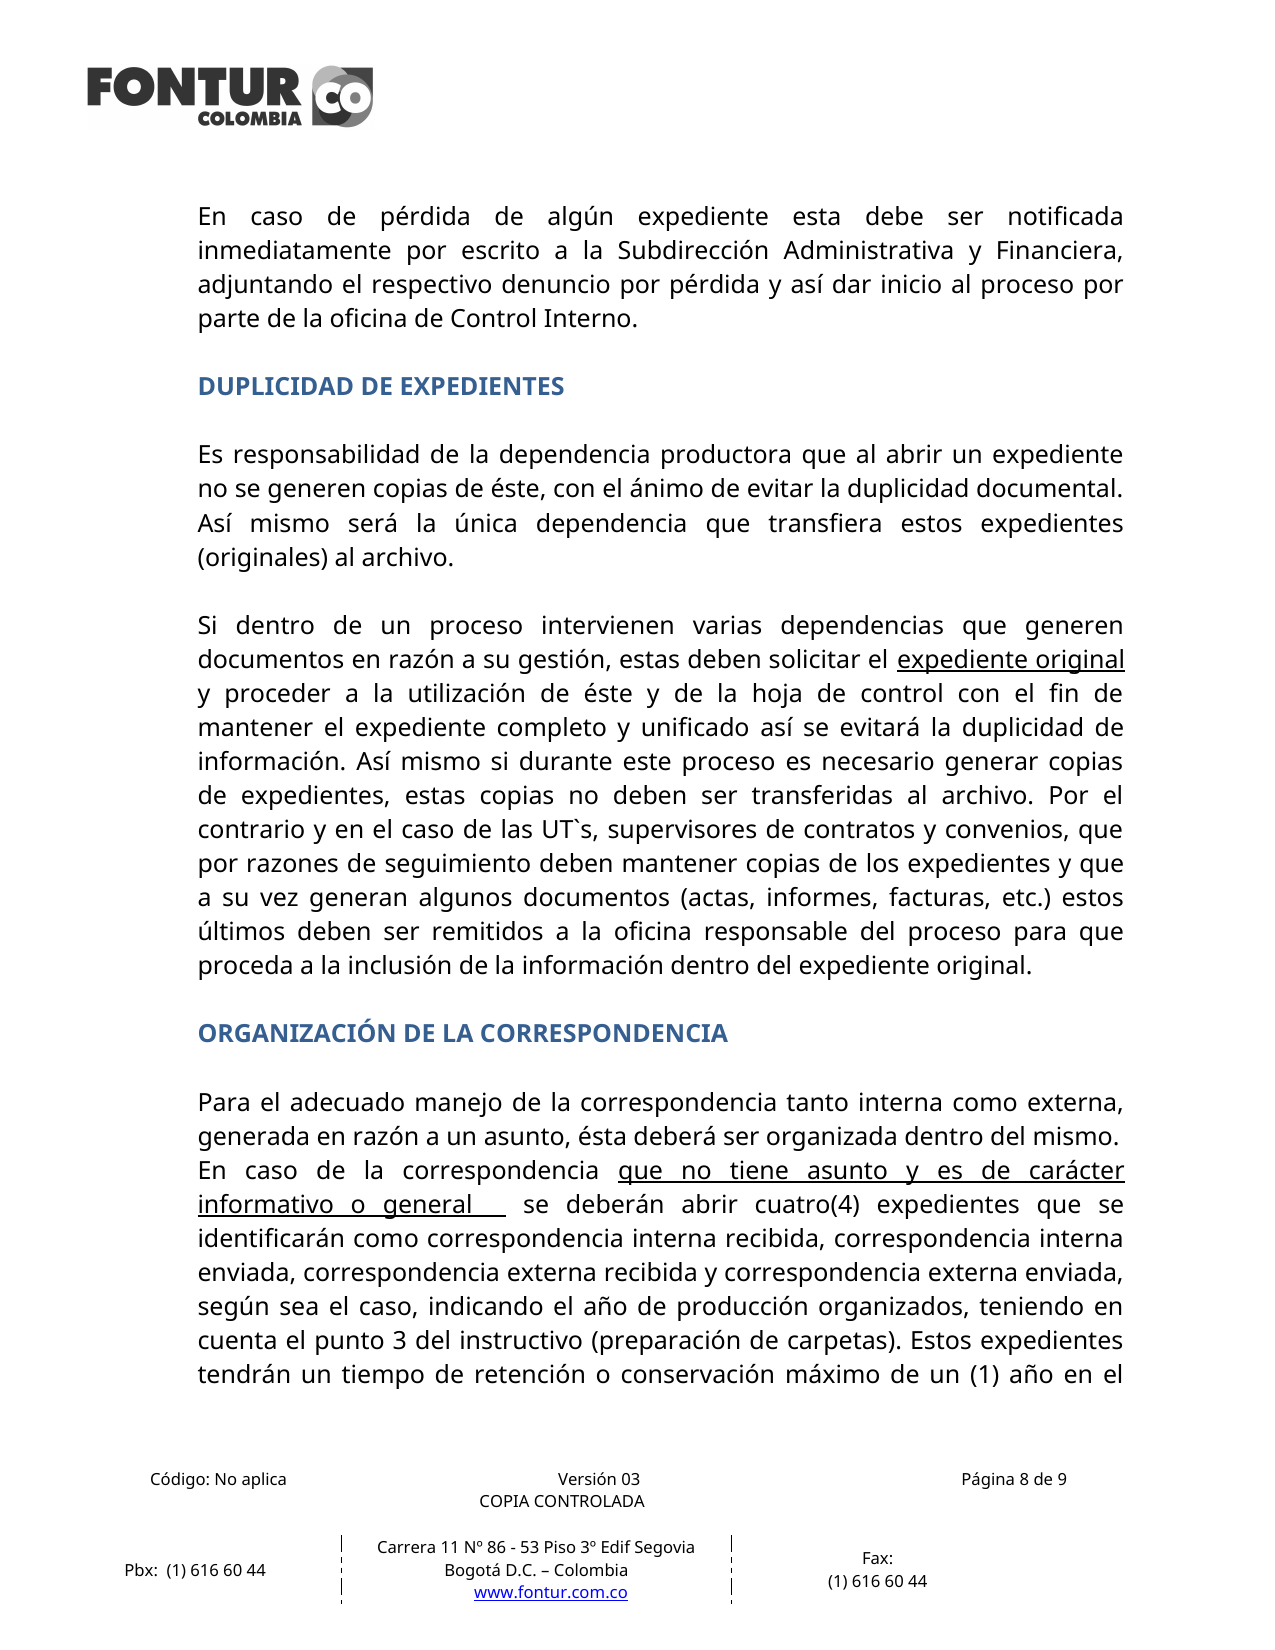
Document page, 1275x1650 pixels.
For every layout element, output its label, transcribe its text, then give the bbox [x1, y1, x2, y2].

list Es responsabilidad de la dependencia productora que al abrir un expediente no se generen copias de éste, con el ánimo de evitar la duplicidad documental. Así mismo será la única dependencia que transfiera estos expedientes (originales) al archivo. [197, 437, 1125, 573]
list Para el adecuado manejo de la correspondencia tanto interna como externa, generada en razón a un asunto, ésta deberá ser organizada dentro del mismo. [197, 1084, 1125, 1152]
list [197, 1152, 1125, 1391]
picture [87, 63, 375, 132]
list Si dentro de un proceso intervienen varias dependencias que generen documentos en razón a su gestión, estas deben solicitar el expediente original y proceder a la utilización de éste y de la hoja de control con el fin de mantener el expediente completo y unificado así se evitará la duplicidad de información. Así mismo si durante este proceso es necesario generar copias de expedientes, estas copias no deben ser transferidas al archivo. Por el contrario y en el caso de las UT`s, supervisores de contratos y convenios, que por razones de seguimiento deben mantener copias de los expedientes y que a su vez generan algunos documentos (actas, informes, facturas, etc.) estos últimos deben ser remitidos a la oficina responsable del proceso para que proceda a la inclusión de la información dentro del expediente original. [197, 607, 1125, 982]
list DUPLICIDAD DE EXPEDIENTES [197, 369, 1125, 403]
list ORGANIZACIÓN DE LA CORRESPONDENCIA [197, 1016, 1125, 1050]
list En caso de pérdida de algún expediente esta debe ser notificada inmediatamente por escrito a la Subdirección Administrativa y Financiera, adjuntando el respectivo denuncio por pérdida y así dar inicio al proceso por parte de la oficina de Control Interno. [197, 199, 1125, 335]
